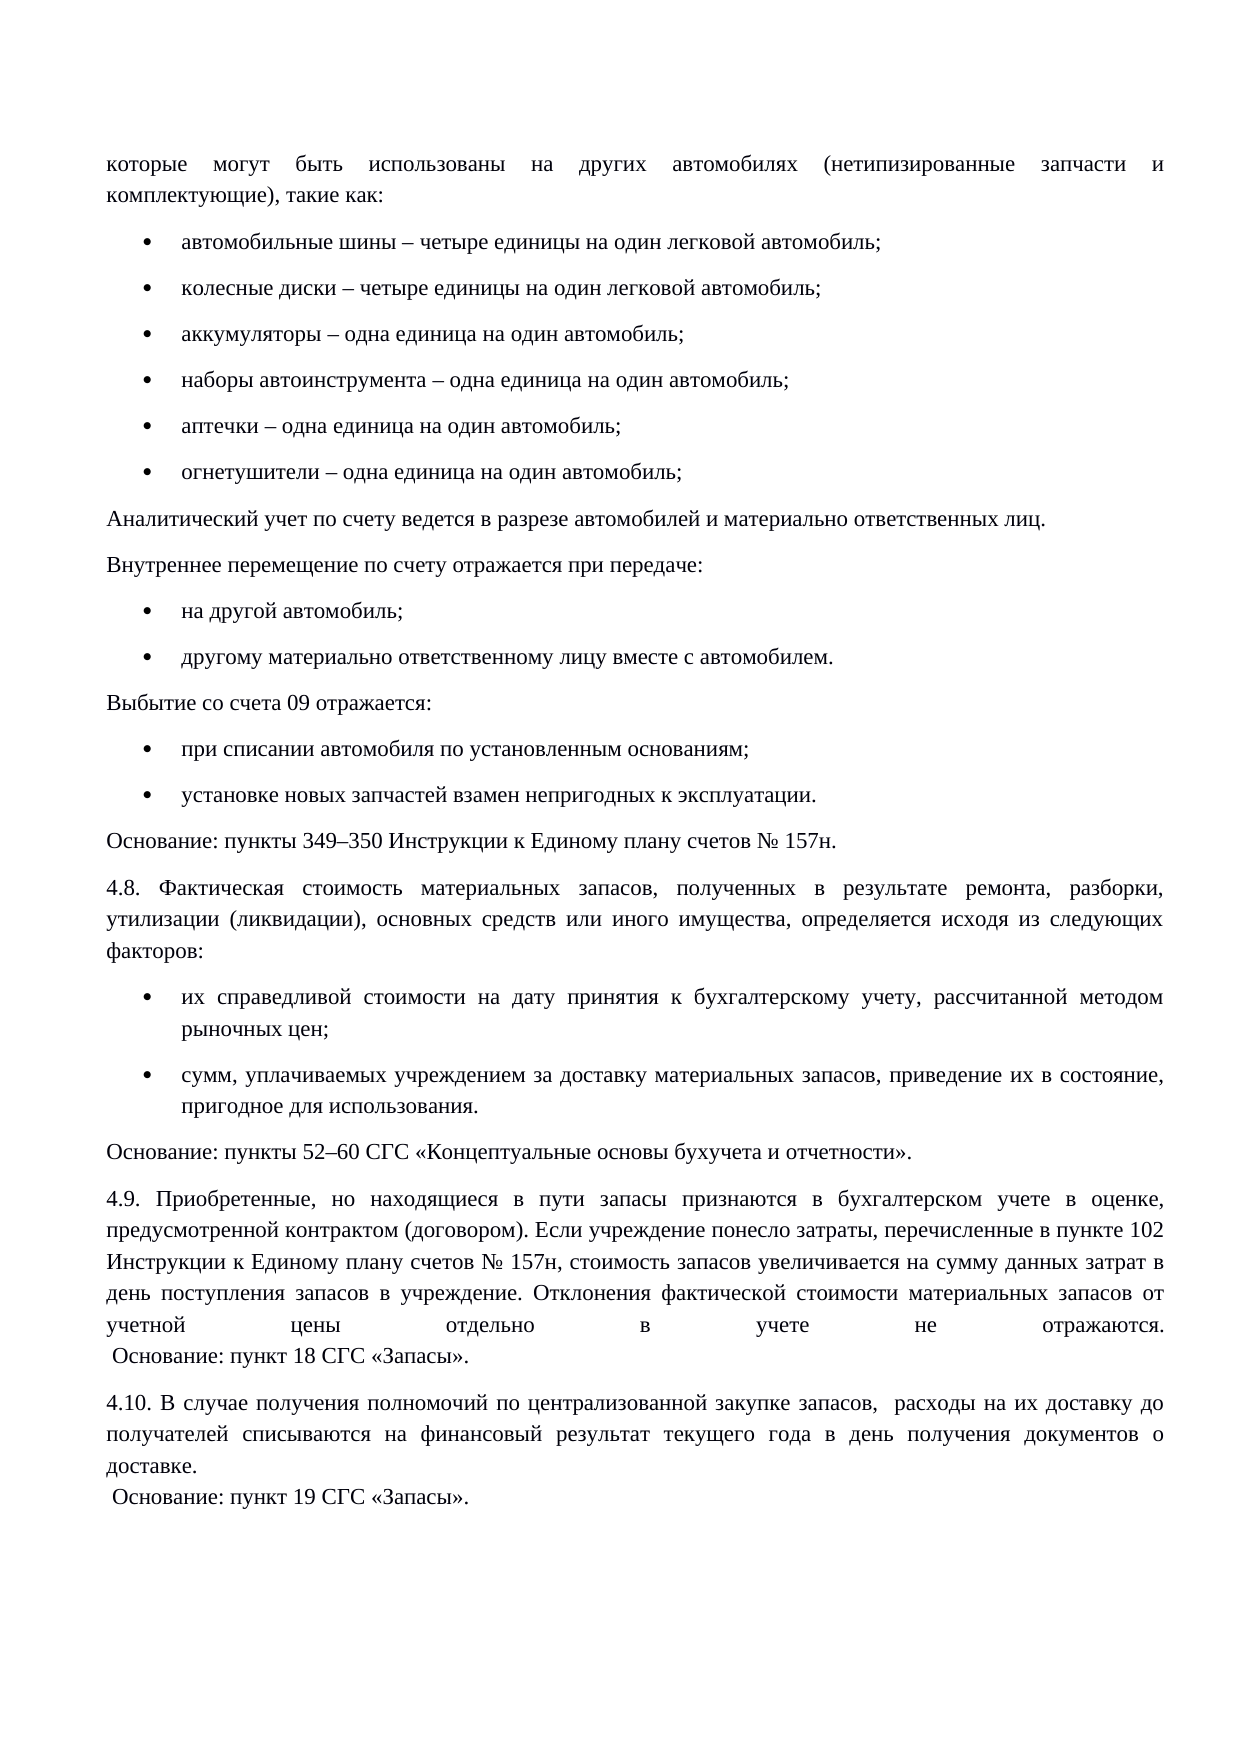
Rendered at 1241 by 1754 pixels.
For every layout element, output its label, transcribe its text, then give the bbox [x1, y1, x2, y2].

list колесные диски – четыре единицы на один легковой автомобиль; [144, 274, 1166, 300]
list огнетушители – одна единица на один автомобиль; [144, 458, 1166, 485]
list автомобильные шины – четыре единицы на один легковой автомобиль; [144, 228, 1166, 254]
list на другой автомобиль; [144, 597, 1166, 623]
list установке новых запчастей взамен непригодных к эксплуатации. [144, 781, 1166, 808]
text Выбытие со счета 09 отражается: [106, 689, 1166, 716]
list наборы автоинструмента – одна единица на один автомобиль; [144, 366, 1166, 392]
text 4.8. Фактическая стоимость материальных запасов, полученных в результате ремонта, разборки, утилизации (ликвидации), основных средств или иного имущества, определяется исходя из следующих факторов: [106, 874, 1166, 963]
list сумм, уплачиваемых учреждением за доставку материальных запасов, приведение их в состояние, пригодное для использования. [144, 1061, 1166, 1119]
text 4.9. Приобретенные, но находящиеся в пути запасы признаются в бухгалтерском учете в оценке, предусмотренной контрактом (договором). Если учреждение понесло затраты, перечисленные в пункте 102 Инструкции к Единому плану счетов № 157н, стоимость запасов увеличивается на сумму данных затрат в день поступления запасов в учреждение. Отклонения фактической стоимости материальных запасов от учетной цены отдельно в учете не отражаются. Основание: пункт 18 СГС «Запасы». [106, 1184, 1166, 1369]
text Внутреннее перемещение по счету отражается при передаче: [106, 551, 1166, 577]
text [106, 150, 1166, 208]
text Основание: пункты 52–60 СГС «Концептуальные основы бухучета и отчетности». [106, 1138, 1166, 1165]
list другому материально ответственному лицу вместе с автомобилем. [144, 643, 1166, 669]
text 4.10. В случае получения полномочий по централизованной закупке запасов, расходы на их доставку до получателей списываются на финансовый результат текущего года в день получения документов о доставке. Основание: пункт 19 СГС «Запасы». [106, 1388, 1166, 1509]
list их справедливой стоимости на дату принятия к бухгалтерскому учету, рассчитанной методом рыночных цен; [144, 983, 1166, 1041]
list аптечки – одна единица на один автомобиль; [144, 412, 1166, 439]
text Основание: пункты 349–350 Инструкции к Единому плану счетов № 157н. [106, 828, 1166, 854]
list аккумуляторы – одна единица на один автомобиль; [144, 320, 1166, 346]
list при списании автомобиля по установленным основаниям; [144, 735, 1166, 762]
text Аналитический учет по счету ведется в разрезе автомобилей и материально ответственных лиц. [106, 504, 1166, 531]
